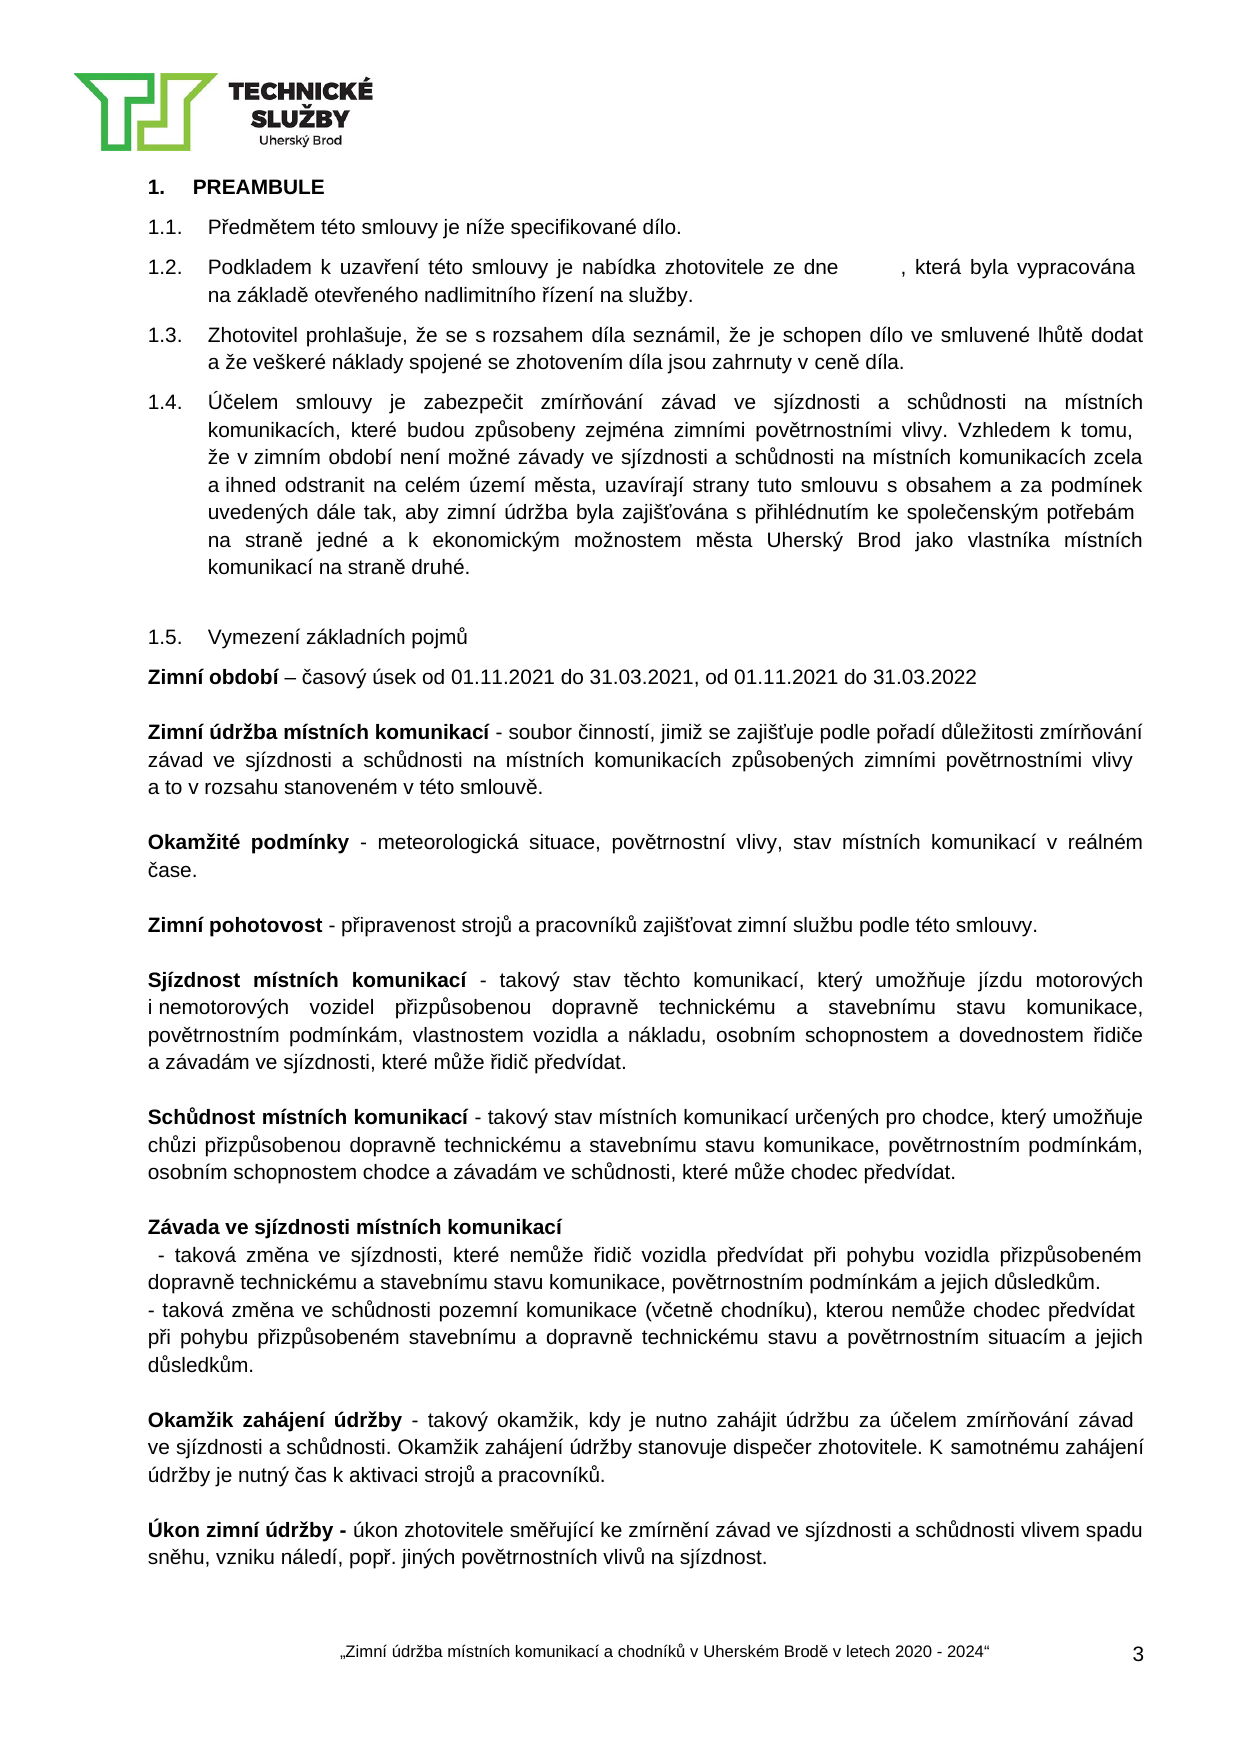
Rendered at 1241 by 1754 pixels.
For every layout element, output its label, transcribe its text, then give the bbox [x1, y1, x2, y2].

subtitle Předmětem této smlouvy je níže specifikované dílo. [148, 215, 1144, 239]
subtitle Vymezení základních pojmů [148, 625, 1144, 649]
picture [73, 73, 373, 151]
text Zimní pohotovost - připravenost strojů a pracovníků zajišťovat zimní službu podle této smlouvy. [148, 913, 1144, 937]
text Okamžik zahájení údržby - takový okamžik, kdy je nutno zahájit údržbu za účelem zmírňování závad ve sjízdnosti a schůdnosti. Okamžik zahájení údržby stanovuje dispečer zhotovitele. K samotnému zahájení údržby je nutný čas k aktivaci strojů a pracovníků. [148, 1408, 1144, 1487]
text Závada ve sjízdnosti místních komunikací [148, 1215, 1144, 1239]
text Zimní období – časový úsek od 01.11.2021 do 31.03.2021, od 01.11.2021 do 31.03.2022 [148, 665, 1144, 689]
text - taková změna ve sjízdnosti, které nemůže řidič vozidla předvídat při pohybu vozidla přizpůsobeném dopravně technickému a stavebnímu stavu komunikace, povětrnostním podmínkám a jejich důsledkům. [148, 1243, 1144, 1294]
subtitle PREAMBULE [148, 175, 1144, 199]
text Zimní údržba místních komunikací - soubor činností, jimiž se zajišťuje podle pořadí důležitosti zmírňování závad ve sjízdnosti a schůdnosti na místních komunikacích způsobených zimními povětrnostními vlivy a to v rozsahu stanoveném v této smlouvě. [148, 720, 1144, 799]
text Úkon zimní údržby - úkon zhotovitele směřující ke zmírnění závad ve sjízdnosti a schůdnosti vlivem spadu sněhu, vzniku náledí, popř. jiných povětrnostních vlivů na sjízdnost. [148, 1518, 1144, 1569]
subtitle Účelem smlouvy je zabezpečit zmírňování závad ve sjízdnosti a schůdnosti na místních komunikacích, které budou způsobeny zejména zimními povětrnostními vlivy. Vzhledem k tomu, že v zimním období není možné závady ve sjízdnosti a schůdnosti na místních komunikacích zcela a ihned odstranit na celém území města, uzavírají strany tuto smlouvu s obsahem a za podmínek uvedených dále tak, aby zimní údržba byla zajišťována s přihlédnutím ke společenským potřebám na straně jedné a k ekonomickým možnostem města Uherský Brod jako vlastníka místních komunikací na straně druhé. [148, 390, 1144, 579]
text Schůdnost místních komunikací - takový stav místních komunikací určených pro chodce, který umožňuje chůzi přizpůsobenou dopravně technickému a stavebnímu stavu komunikace, povětrnostním podmínkám, osobním schopnostem chodce a závadám ve schůdnosti, které může chodec předvídat. [148, 1078, 1144, 1184]
text Okamžité podmínky - meteorologická situace, povětrnostní vlivy, stav místních komunikací v reálném čase. [148, 830, 1144, 882]
text - taková změna ve schůdnosti pozemní komunikace (včetně chodníku), kterou nemůže chodec předvídat při pohybu přizpůsobeném stavebnímu a dopravně technickému stavu a povětrnostním situacím a jejich důsledkům. [148, 1298, 1144, 1377]
subtitle Podkladem k uzavření této smlouvy je nabídka zhotovitele ze dne , která byla vypracována na základě otevřeného nadlimitního řízení na služby. [148, 255, 1144, 306]
subtitle Zhotovitel prohlašuje, že se s rozsahem díla seznámil, že je schopen dílo ve smluvené lhůtě dodat a že veškeré náklady spojené se zhotovením díla jsou zahrnuty v ceně díla. [148, 322, 1144, 374]
text Sjízdnost místních komunikací - takový stav těchto komunikací, který umožňuje jízdu motorových i nemotorových vozidel přizpůsobenou dopravně technickému a stavebnímu stavu komunikace, povětrnostním podmínkám, vlastnostem vozidla a nákladu, osobním schopnostem a dovednostem řidiče a závadám ve sjízdnosti, které může řidič předvídat. [148, 968, 1144, 1074]
